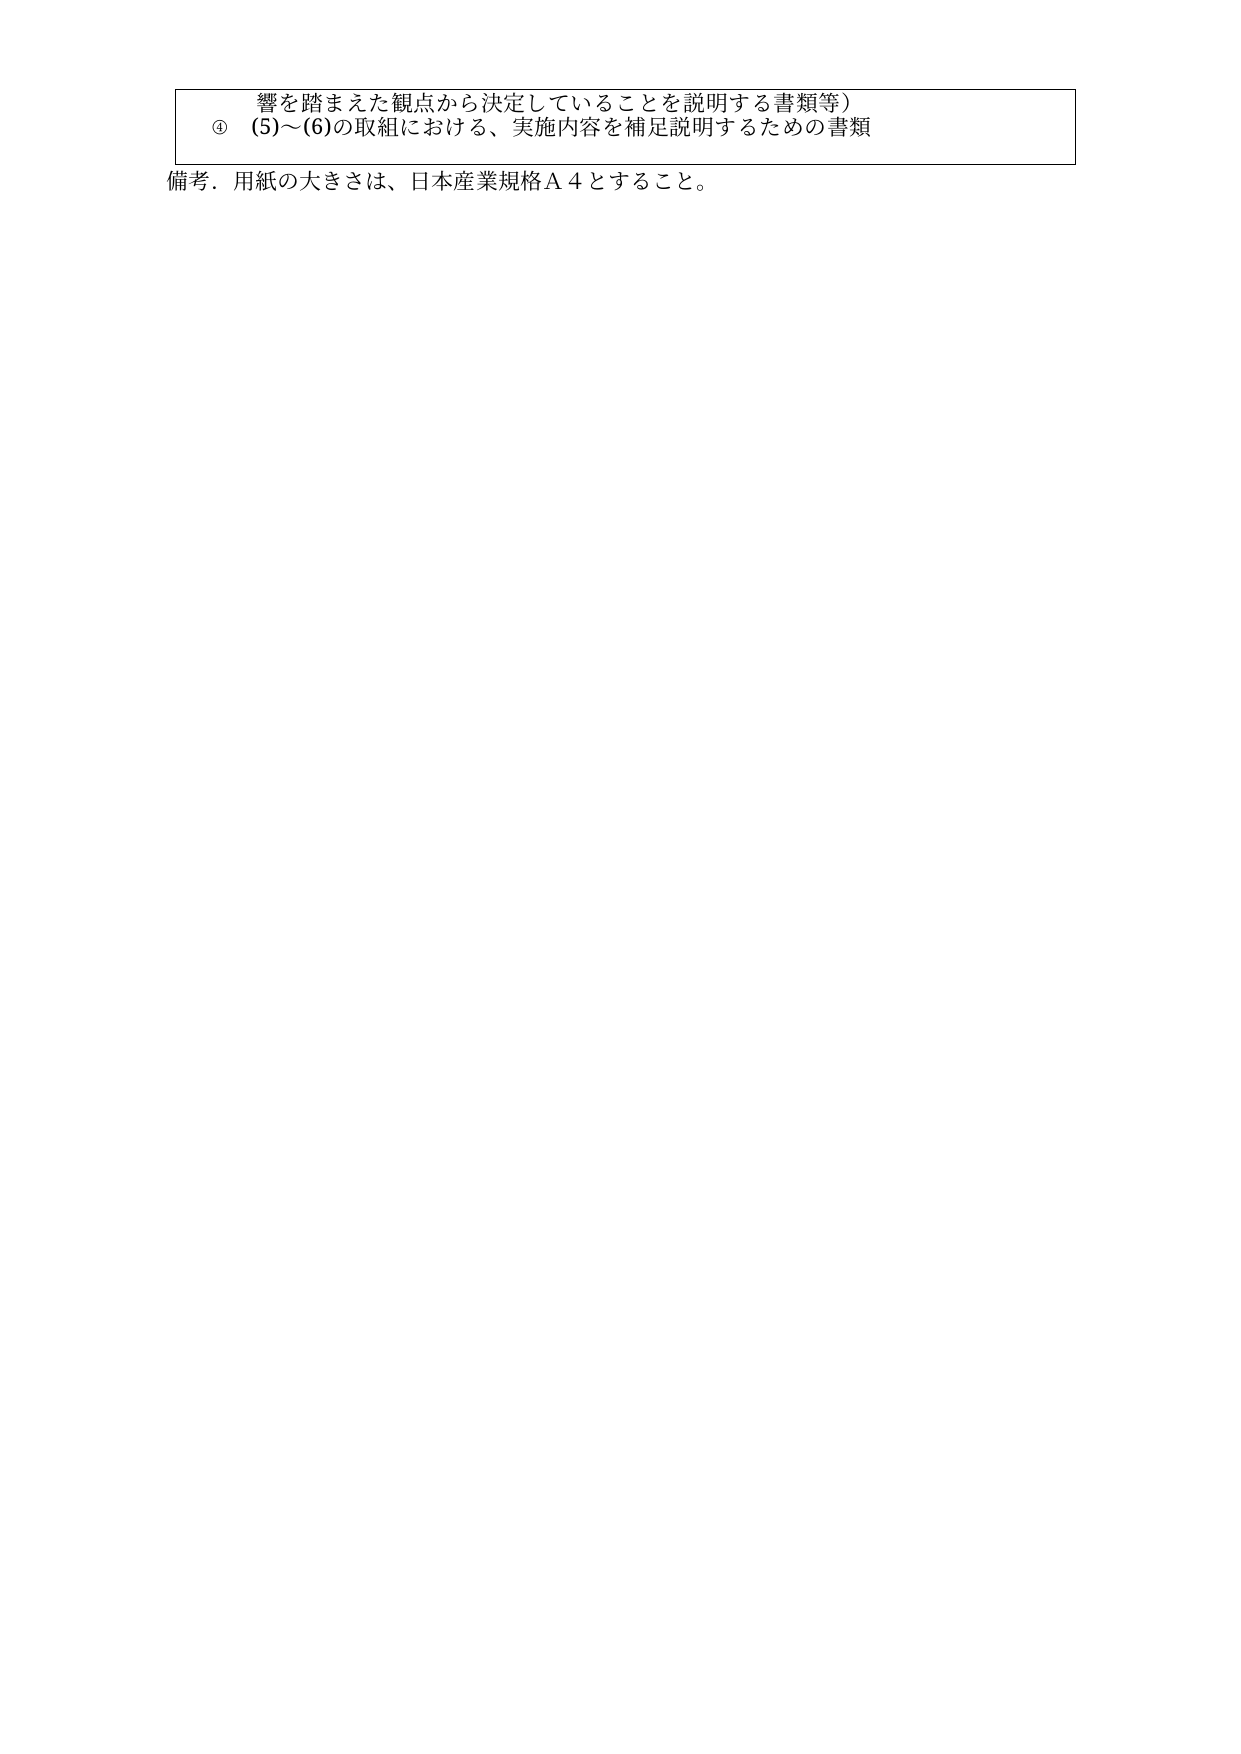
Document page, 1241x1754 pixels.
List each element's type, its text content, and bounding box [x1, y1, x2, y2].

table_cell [176, 90, 1075, 163]
text 備考．用紙の大きさは、日本産業規格Ａ４とすること。 [167, 164, 1070, 196]
